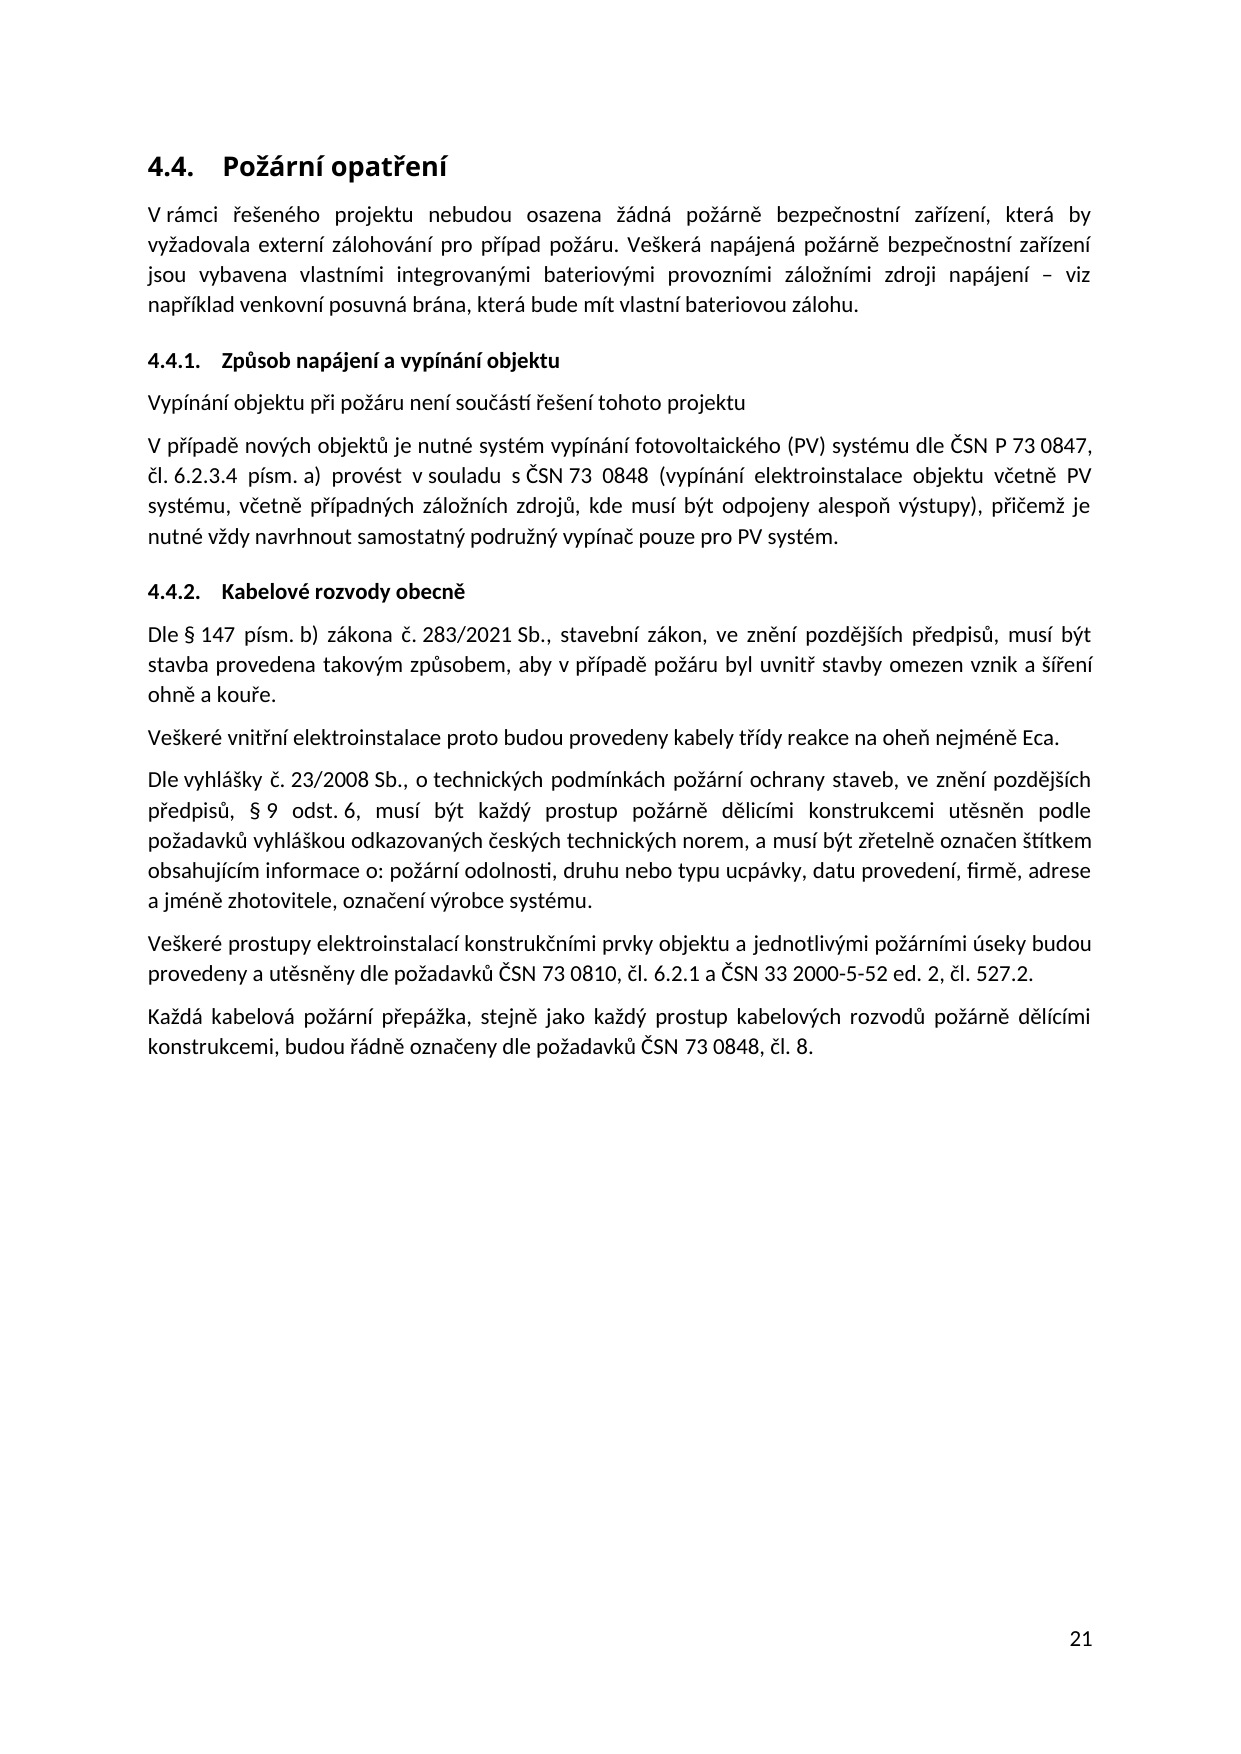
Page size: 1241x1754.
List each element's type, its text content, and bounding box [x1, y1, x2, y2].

text Vypínání objektu při požáru není součástí řešení tohoto projektu [148, 388, 1092, 417]
subtitle Kabelové rozvody obecně [148, 577, 1092, 605]
text V případě nových objektů je nutné systém vypínání fotovoltaického (PV) systému dle ČSN P 73 0847, čl. 6.2.3.4 písm. a) provést v souladu s ČSN 73 0848 (vypínání elektroinstalace objektu včetně PV systému, včetně případných záložních zdrojů, kde musí být odpojeny alespoň výstupy), přičemž je nutné vždy navrhnout samostatný podružný vypínač pouze pro PV systém. [148, 431, 1092, 550]
text Dle vyhlášky č. 23/2008 Sb., o technických podmínkách požární ochrany staveb, ve znění pozdějších předpisů, § 9 odst. 6, musí být každý prostup požárně dělicími konstrukcemi utěsněn podle požadavků vyhláškou odkazovaných českých technických norem, a musí být zřetelně označen štítkem obsahujícím informace o: požární odolnosti, druhu nebo typu ucpávky, datu provedení, firmě, adrese a jméně zhotovitele, označení výrobce systému. [148, 766, 1092, 914]
text Dle § 147 písm. b) zákona č. 283/2021 Sb., stavební zákon, ve znění pozdějších předpisů, musí být stavba provedena takovým způsobem, aby v případě požáru byl uvnitř stavby omezen vznik a šíření ohně a kouře. [148, 620, 1092, 708]
text Každá kabelová požární přepážka, stejně jako každý prostup kabelových rozvodů požárně dělícími konstrukcemi, budou řádně označeny dle požadavků ČSN 73 0848, čl. 8. [148, 1002, 1092, 1060]
text Veškeré prostupy elektroinstalací konstrukčními prvky objektu a jednotlivými požárními úseky budou provedeny a utěsněny dle požadavků ČSN 73 0810, čl. 6.2.1 a ČSN 33 2000-5-52 ed. 2, čl. 527.2. [148, 929, 1092, 987]
text Veškeré vnitřní elektroinstalace proto budou provedeny kabely třídy reakce na oheň nejméně Eca. [148, 723, 1092, 751]
subtitle Způsob napájení a vypínání objektu [148, 346, 1092, 374]
subtitle Požární opatření [148, 148, 1092, 184]
text V rámci řešeného projektu nebudou osazena žádná požárně bezpečnostní zařízení, která by vyžadovala externí zálohování pro případ požáru. Veškerá napájená požárně bezpečnostní zařízení jsou vybavena vlastními integrovanými bateriovými provozními záložními zdroji napájení – viz například venkovní posuvná brána, která bude mít vlastní bateriovou zálohu. [148, 200, 1092, 319]
